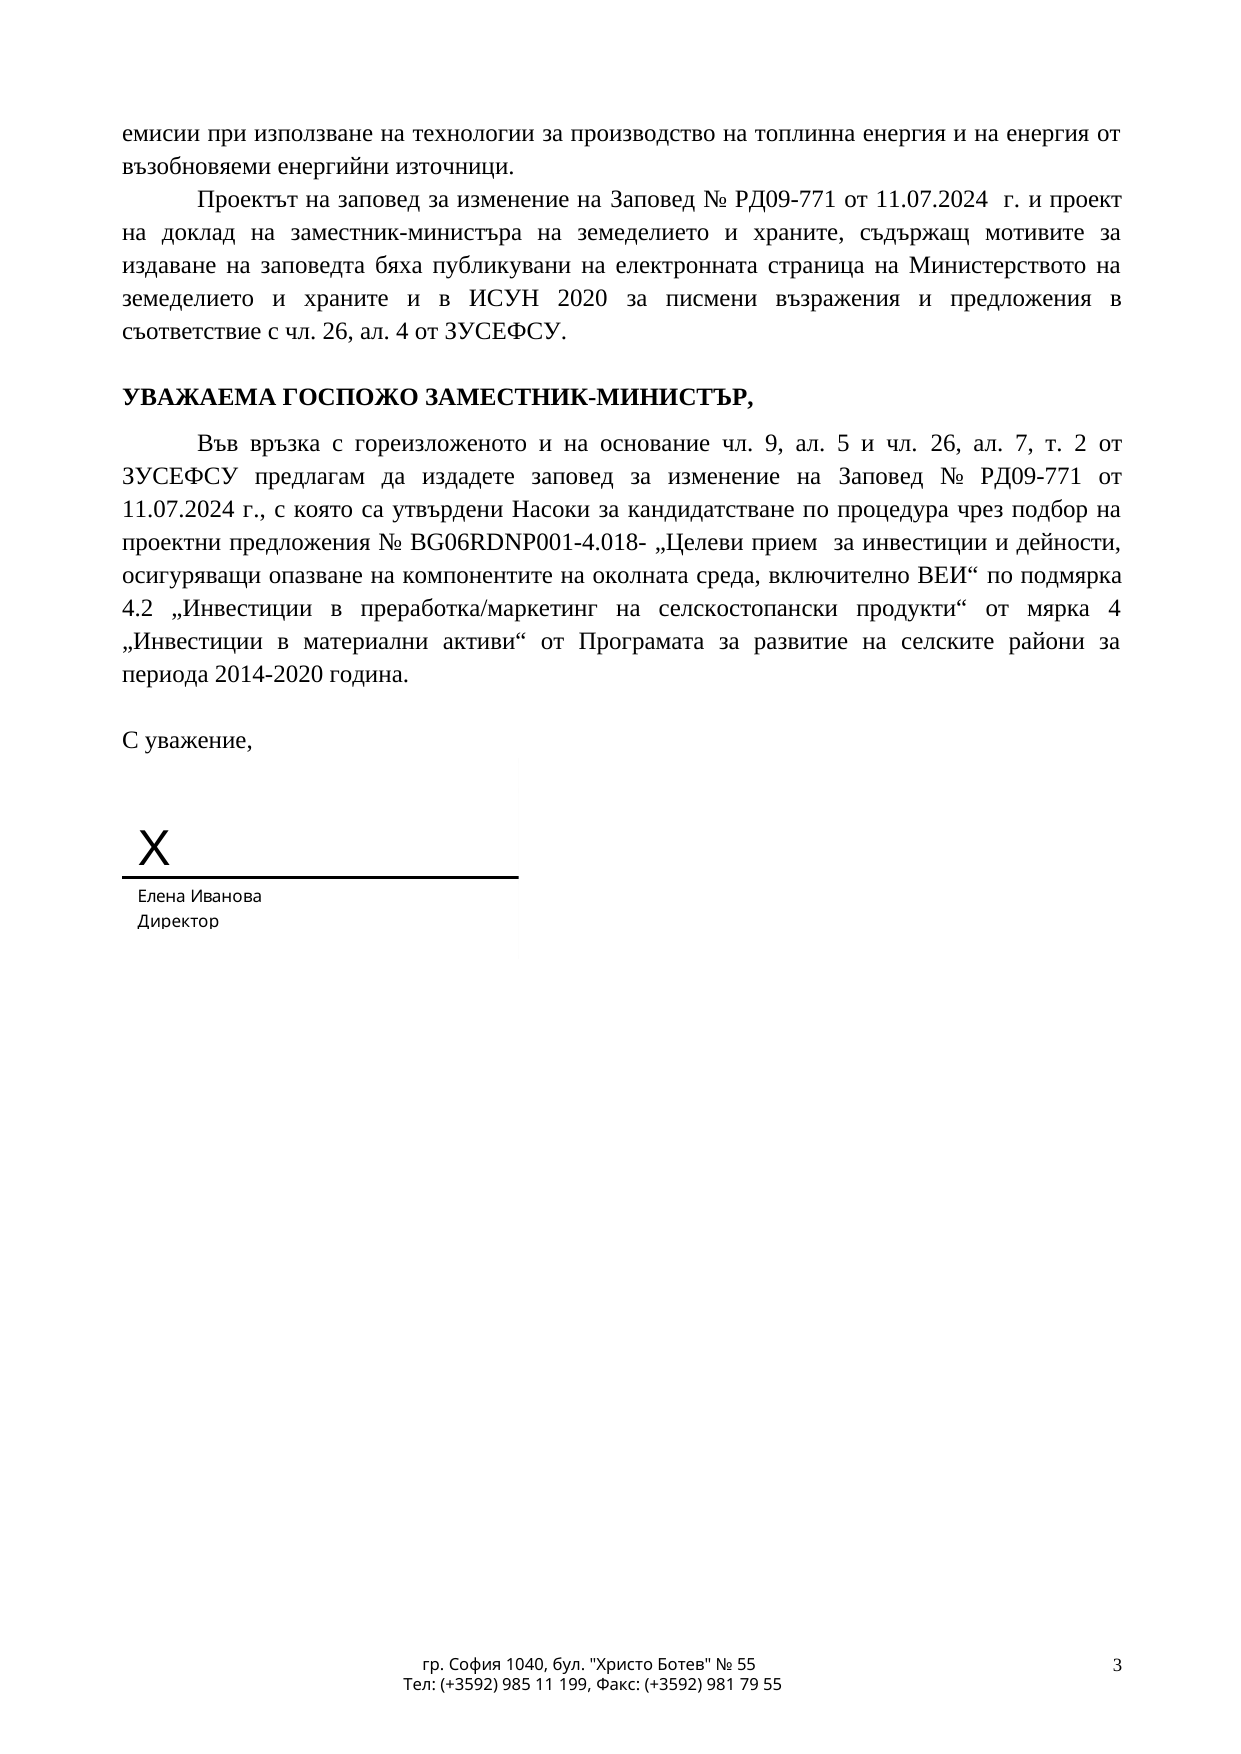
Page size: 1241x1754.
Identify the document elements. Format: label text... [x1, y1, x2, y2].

text УВАЖАЕМA ГОСПОЖО ЗАМЕСТНИК-МИНИСТЪР, [122, 382, 1084, 411]
text Проектът на заповед за изменение на Заповед № РД09-771 от 11.07.2024 г. и проект на доклад на заместник-министъра на земеделието и храните, съдържащ мотивите за издаване на заповедта бяха публикувани на електронната страница на Министерството на земеделието и храните и в ИСУН 2020 за писмени възражения и предложения в съответствие с чл. 26, ал. 4 от ЗУСЕФСУ. [122, 184, 1122, 345]
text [122, 118, 1122, 180]
text С уважение, [122, 725, 1122, 754]
text Във връзка с гореизложеното и на основание чл. 9, ал. 5 и чл. 26, ал. 7, т. 2 от ЗУСЕФСУ предлагам да издадете заповед за изменение на Заповед № РД09-771 от 11.07.2024 г., с която са утвърдени Насоки за кандидатстване по процедура чрез подбор на проектни предложения № BG06RDNP001-4.018- „Целеви прием за инвестиции и дейности, осигуряващи опазване на компонентите на околната среда, включително ВЕИ“ по подмярка 4.2 „Инвестиции в преработка/маркетинг на селскостопански продукти“ от мярка 4 „Инвестиции в материални активи“ от Програмата за развитие на селските райони за периода 2014-2020 година. [122, 428, 1122, 688]
